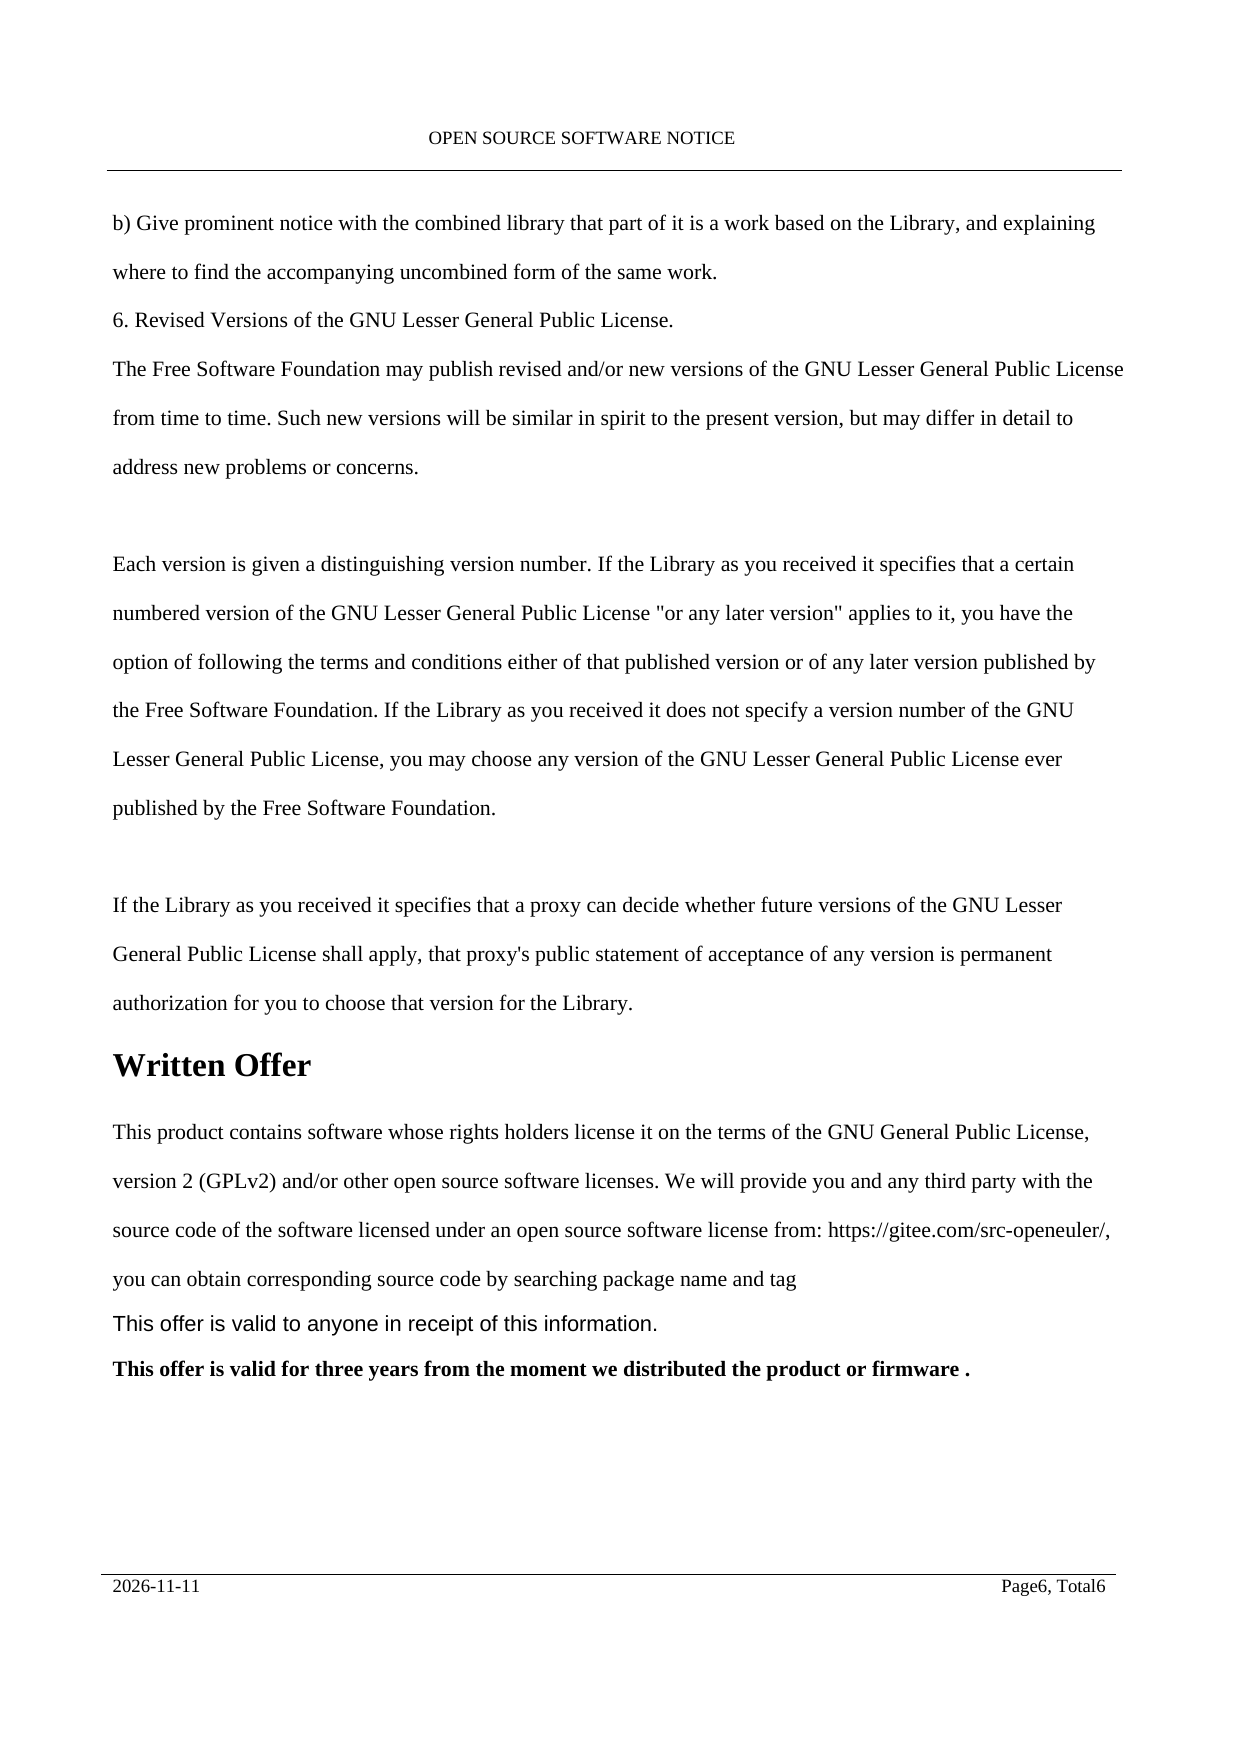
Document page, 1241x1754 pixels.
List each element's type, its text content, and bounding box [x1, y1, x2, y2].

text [112, 206, 1128, 1019]
text Written Offer [112, 1031, 1128, 1096]
text This offer is valid for three years from the moment we distributed the product or firmware . [112, 1352, 1128, 1384]
text This offer is valid to anyone in receipt of this information. [112, 1307, 1128, 1339]
text This product contains software whose rights holders license it on the terms of the GNU General Public License, version 2 (GPLv2) and/or other open source software licenses. We will provide you and any third party with the source code of the software licensed under an open source software license from: https://gitee.com/src-openeuler/, you can obtain corresponding source code by searching package name and tag [112, 1116, 1128, 1294]
